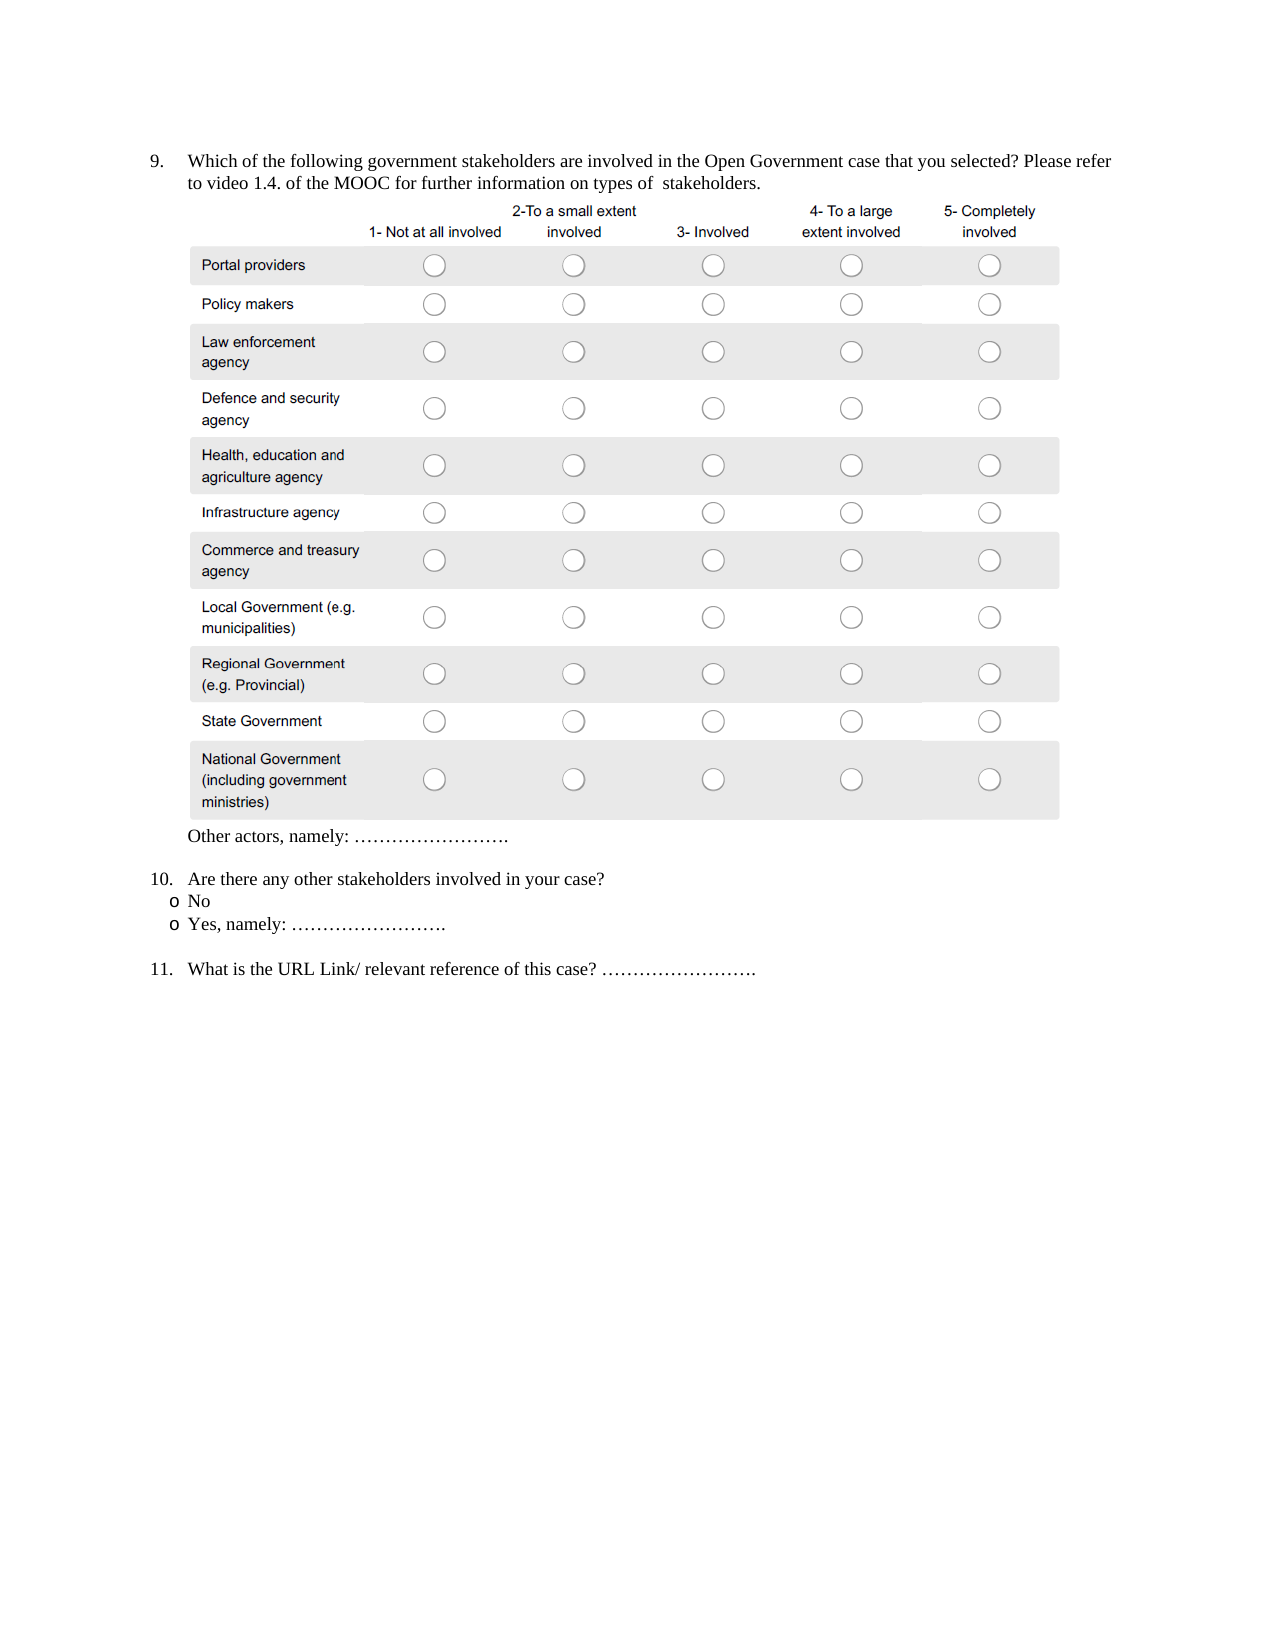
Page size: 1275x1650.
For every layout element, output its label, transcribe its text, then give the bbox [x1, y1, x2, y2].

text Other actors, namely: ……………………. [150, 825, 1125, 847]
list No [169, 890, 1125, 913]
list Are there any other stakeholders involved in your case? [150, 868, 1125, 890]
picture [187, 193, 1071, 826]
list Which of the following government stakeholders are involved in the Open Government case that you selected? Please refer to video 1.4. of the MOOC for further information on types of stakeholders. [150, 150, 1125, 193]
list Yes, namely: ……………………. [169, 913, 1125, 936]
list What is the URL Link/ relevant reference of this case? ……………………. [150, 958, 1125, 979]
